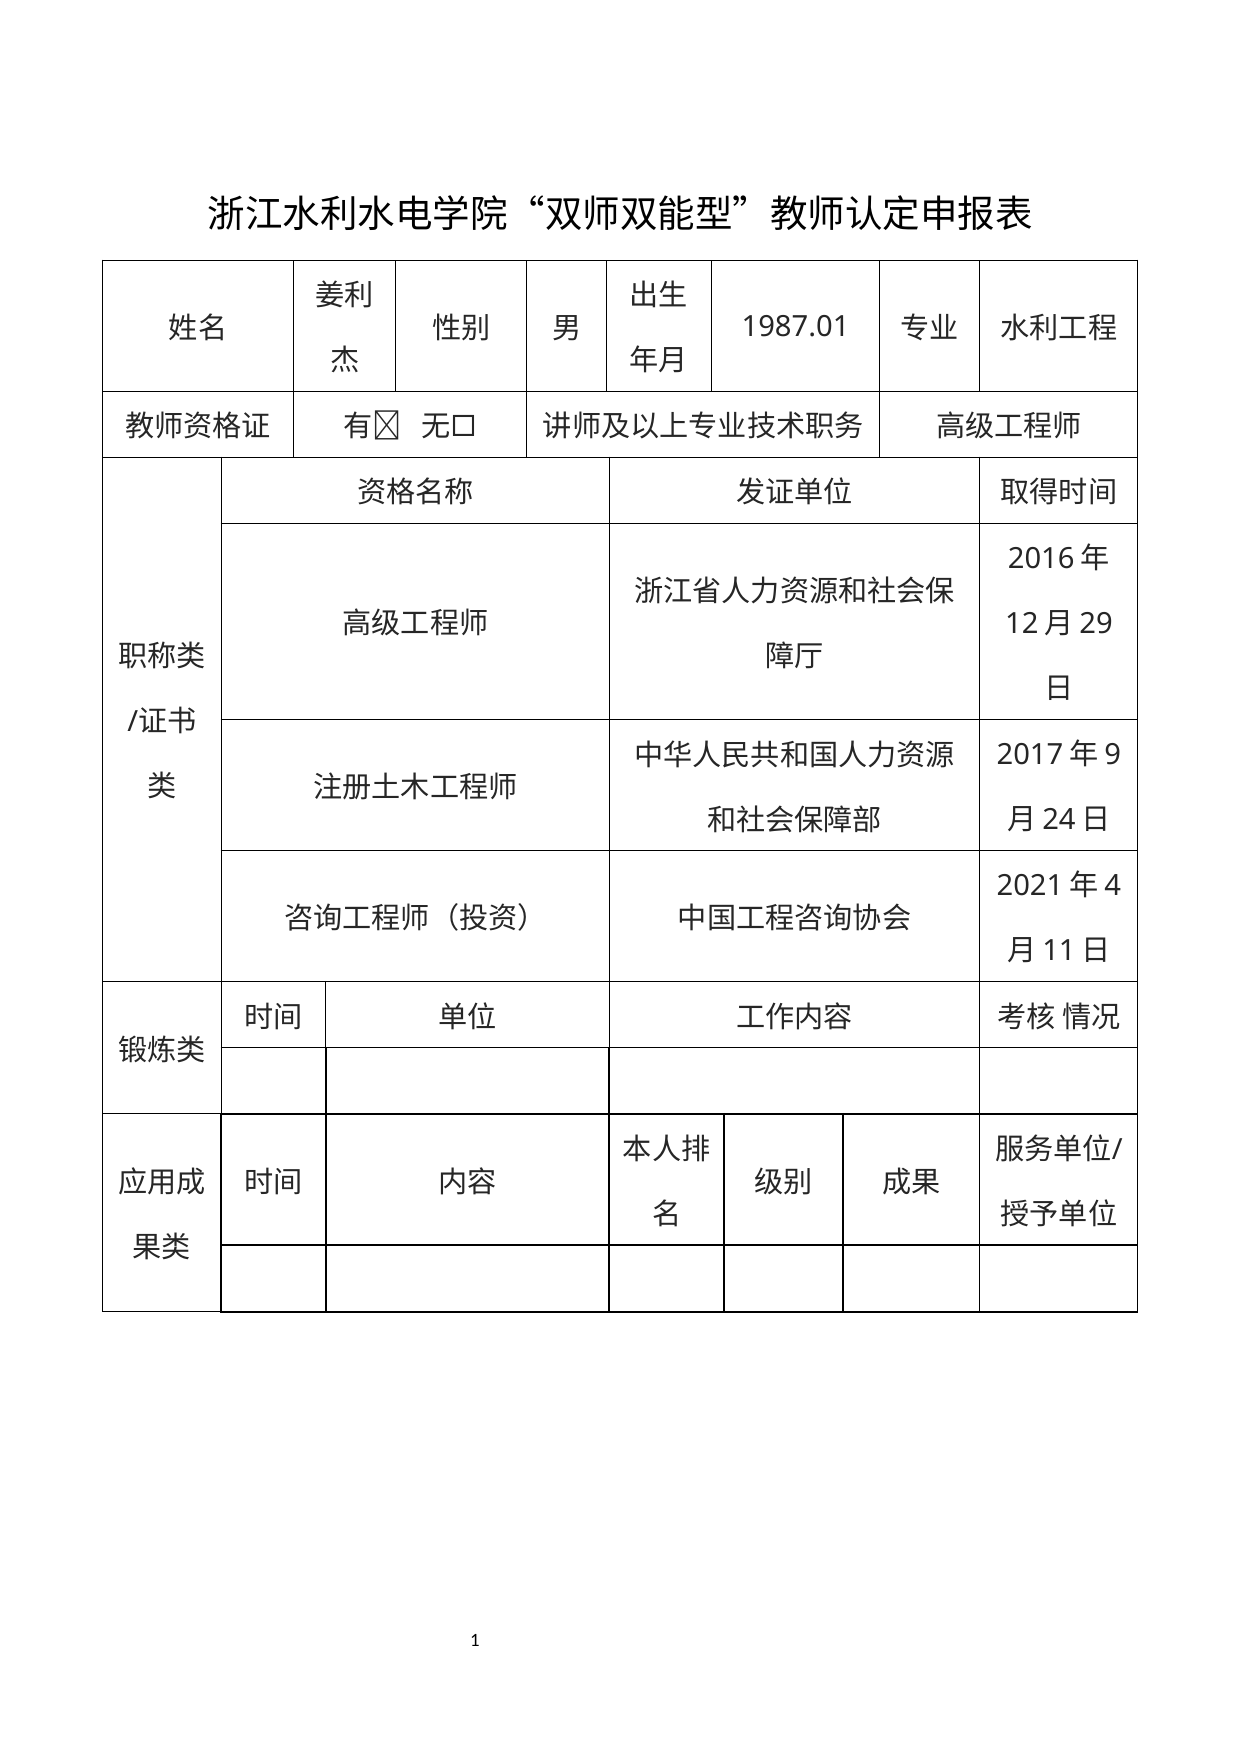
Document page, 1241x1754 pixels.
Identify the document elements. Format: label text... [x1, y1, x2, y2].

table_header 专业 [880, 261, 979, 391]
table_cell 考核 情况 [980, 982, 1137, 1047]
table_cell [980, 1246, 1137, 1311]
table_cell 职称类/证书类 [103, 458, 221, 981]
table_cell 有 无 [294, 392, 526, 457]
text 浙江水利水电学院“双师双能型”教师认定申报表 [187, 178, 1053, 243]
table_cell 咨询工程师（投资） [222, 851, 609, 981]
table_cell 时间 [222, 982, 325, 1047]
table_cell [222, 1246, 325, 1311]
table_cell 高级工程师 [222, 524, 609, 719]
table_cell [980, 1048, 1137, 1113]
table_cell [725, 1246, 842, 1311]
table_cell [610, 1048, 979, 1113]
table_cell [327, 1246, 608, 1311]
table_cell 2016年12月29日 [980, 524, 1137, 719]
table_header 水利工程 [980, 261, 1137, 391]
table_header 出生年月 [607, 261, 711, 391]
table_header 性别 [396, 261, 526, 391]
table_cell 应用成果类 [103, 1114, 220, 1311]
table_cell [222, 1048, 325, 1113]
table_cell 教师资格证 [103, 392, 293, 457]
table_header 男 [527, 261, 606, 391]
table_cell 中华人民共和国人力资源和社会保障部 [610, 720, 979, 850]
table_cell 取得时间 [980, 458, 1137, 523]
table_cell 服务单位/授予单位 [980, 1115, 1137, 1244]
table_cell 2021年4月11日 [980, 851, 1137, 981]
table_cell 工作内容 [610, 982, 979, 1047]
table_header 姜利杰 [294, 261, 395, 391]
table_cell [844, 1246, 979, 1311]
table_cell 锻炼类 [103, 982, 221, 1113]
table_cell [327, 1048, 608, 1113]
table_cell 内容 [327, 1115, 608, 1244]
table_cell 成果 [844, 1115, 979, 1244]
table_header 姓名 [103, 261, 293, 391]
table_cell 注册土木工程师 [222, 720, 609, 850]
table_cell 2017年9月24日 [980, 720, 1137, 850]
table_header 1987.01 [712, 261, 879, 391]
table_cell 浙江省人力资源和社会保障厅 [610, 524, 979, 719]
table_cell 资格名称 [222, 458, 609, 523]
table_cell [610, 1246, 723, 1311]
table_cell 发证单位 [610, 458, 979, 523]
table_cell 级别 [725, 1115, 842, 1244]
table_cell 本人排名 [610, 1115, 723, 1244]
table_cell 单位 [326, 982, 609, 1047]
table_cell 时间 [222, 1115, 325, 1244]
table_cell 高级工程师 [880, 392, 1137, 457]
table_cell 讲师及以上专业技术职务 [527, 392, 879, 457]
table_cell 中国工程咨询协会 [610, 851, 979, 981]
